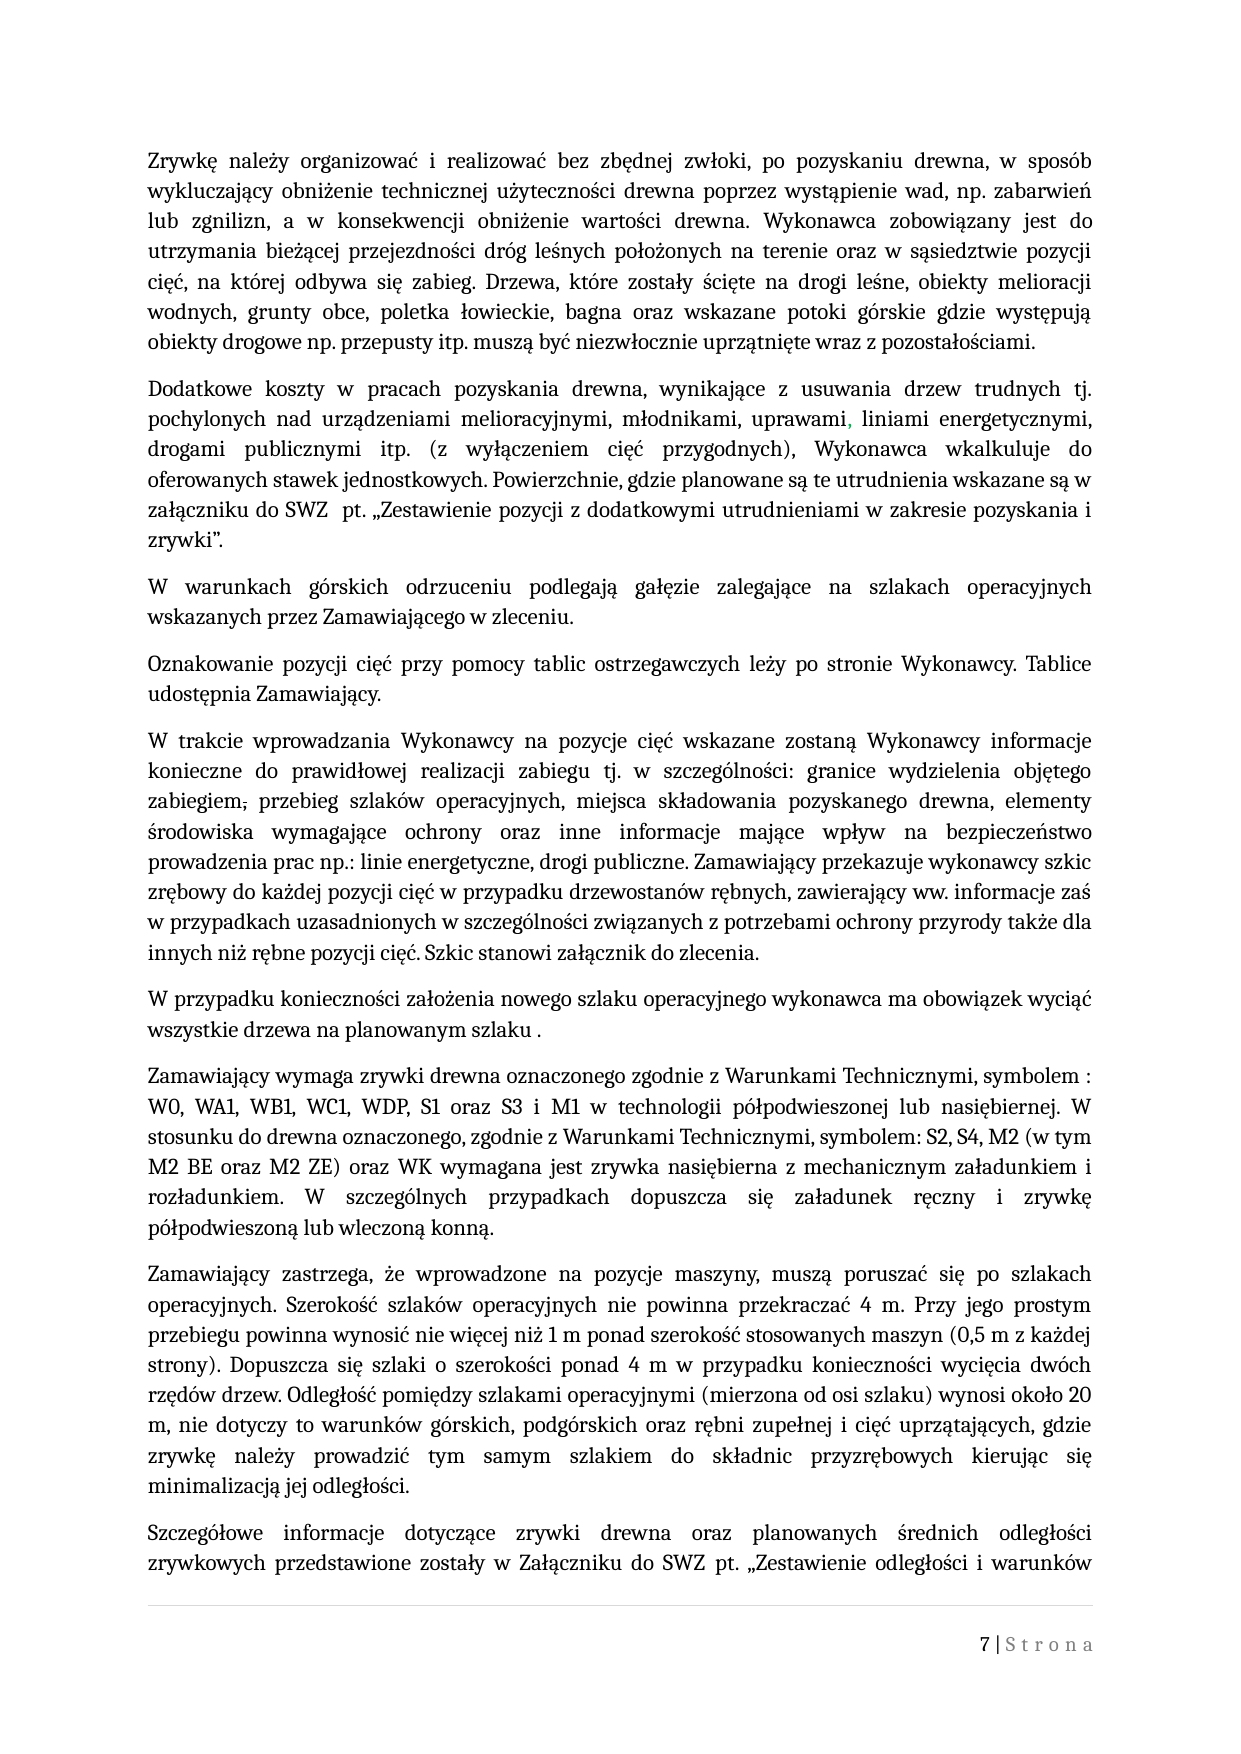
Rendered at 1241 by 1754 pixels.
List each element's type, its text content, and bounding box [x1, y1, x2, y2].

text W przypadku konieczności założenia nowego szlaku operacyjnego wykonawca ma obowiązek wyciąć wszystkie drzewa na planowanym szlaku . [148, 986, 1093, 1043]
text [148, 1519, 1093, 1576]
text Dodatkowe koszty w pracach pozyskania drewna, wynikające z usuwania drzew trudnych tj. pochylonych nad urządzeniami melioracyjnymi, młodnikami, uprawami, liniami energetycznymi, drogami publicznymi itp. (z wyłączeniem cięć przygodnych), Wykonawca wkalkuluje do oferowanych stawek jednostkowych. Powierzchnie, gdzie planowane są te utrudnienia wskazane są w załączniku do SWZ pt. „Zestawienie pozycji z dodatkowymi utrudnieniami w zakresie pozyskania i zrywki”. [148, 376, 1093, 553]
text Zamawiający zastrzega, że wprowadzone na pozycje maszyny, muszą poruszać się po szlakach operacyjnych. Szerokość szlaków operacyjnych nie powinna przekraczać 4 m. Przy jego prostym przebiegu powinna wynosić nie więcej niż 1 m ponad szerokość stosowanych maszyn (0,5 m z każdej strony). Dopuszcza się szlaki o szerokości ponad 4 m w przypadku konieczności wycięcia dwóch rzędów drzew. Odległość pomiędzy szlakami operacyjnymi (mierzona od osi szlaku) wynosi około 20 m, nie dotyczy to warunków górskich, podgórskich oraz rębni zupełnej i cięć uprzątających, gdzie zrywkę należy prowadzić tym samym szlakiem do składnic przyzrębowych kierując się minimalizacją jej odległości. [148, 1261, 1093, 1499]
text Oznakowanie pozycji cięć przy pomocy tablic ostrzegawczych leży po stronie Wykonawcy. Tablice udostępnia Zamawiający. [148, 651, 1093, 707]
text W warunkach górskich odrzuceniu podlegają gałęzie zalegające na szlakach operacyjnych wskazanych przez Zamawiającego w zleceniu. [148, 574, 1093, 630]
text Zrywkę należy organizować i realizować bez zbędnej zwłoki, po pozyskaniu drewna, w sposób wykluczający obniżenie technicznej użyteczności drewna poprzez wystąpienie wad, np. zabarwień lub zgnilizn, a w konsekwencji obniżenie wartości drewna. Wykonawca zobowiązany jest do utrzymania bieżącej przejezdności dróg leśnych położonych na terenie oraz w sąsiedztwie pozycji cięć, na której odbywa się zabieg. Drzewa, które zostały ścięte na drogi leśne, obiekty melioracji wodnych, grunty obce, poletka łowieckie, bagna oraz wskazane potoki górskie gdzie występują obiekty drogowe np. przepusty itp. muszą być niezwłocznie uprzątnięte wraz z pozostałościami. [148, 148, 1093, 355]
text W trakcie wprowadzania Wykonawcy na pozycje cięć wskazane zostaną Wykonawcy informacje konieczne do prawidłowej realizacji zabiegu tj. w szczególności: granice wydzielenia objętego zabiegiem, przebieg szlaków operacyjnych, miejsca składowania pozyskanego drewna, elementy środowiska wymagające ochrony oraz inne informacje mające wpływ na bezpieczeństwo prowadzenia prac np.: linie energetyczne, drogi publiczne. Zamawiający przekazuje wykonawcy szkic zrębowy do każdej pozycji cięć w przypadku drzewostanów rębnych, zawierający ww. informacje zaś w przypadkach uzasadnionych w szczególności związanych z potrzebami ochrony przyrody także dla innych niż rębne pozycji cięć. Szkic stanowi załącznik do zlecenia. [148, 728, 1093, 966]
text Zamawiający wymaga zrywki drewna oznaczonego zgodnie z Warunkami Technicznymi, symbolem : W0, WA1, WB1, WC1, WDP, S1 oraz S3 i M1 w technologii półpodwieszonej lub nasiębiernej. W stosunku do drewna oznaczonego, zgodnie z Warunkami Technicznymi, symbolem: S2, S4, M2 (w tym M2 BE oraz M2 ZE) oraz WK wymagana jest zrywka nasiębierna z mechanicznym załadunkiem i rozładunkiem. W szczególnych przypadkach dopuszcza się załadunek ręczny i zrywkę półpodwieszoną lub wleczoną konną. [148, 1063, 1093, 1241]
